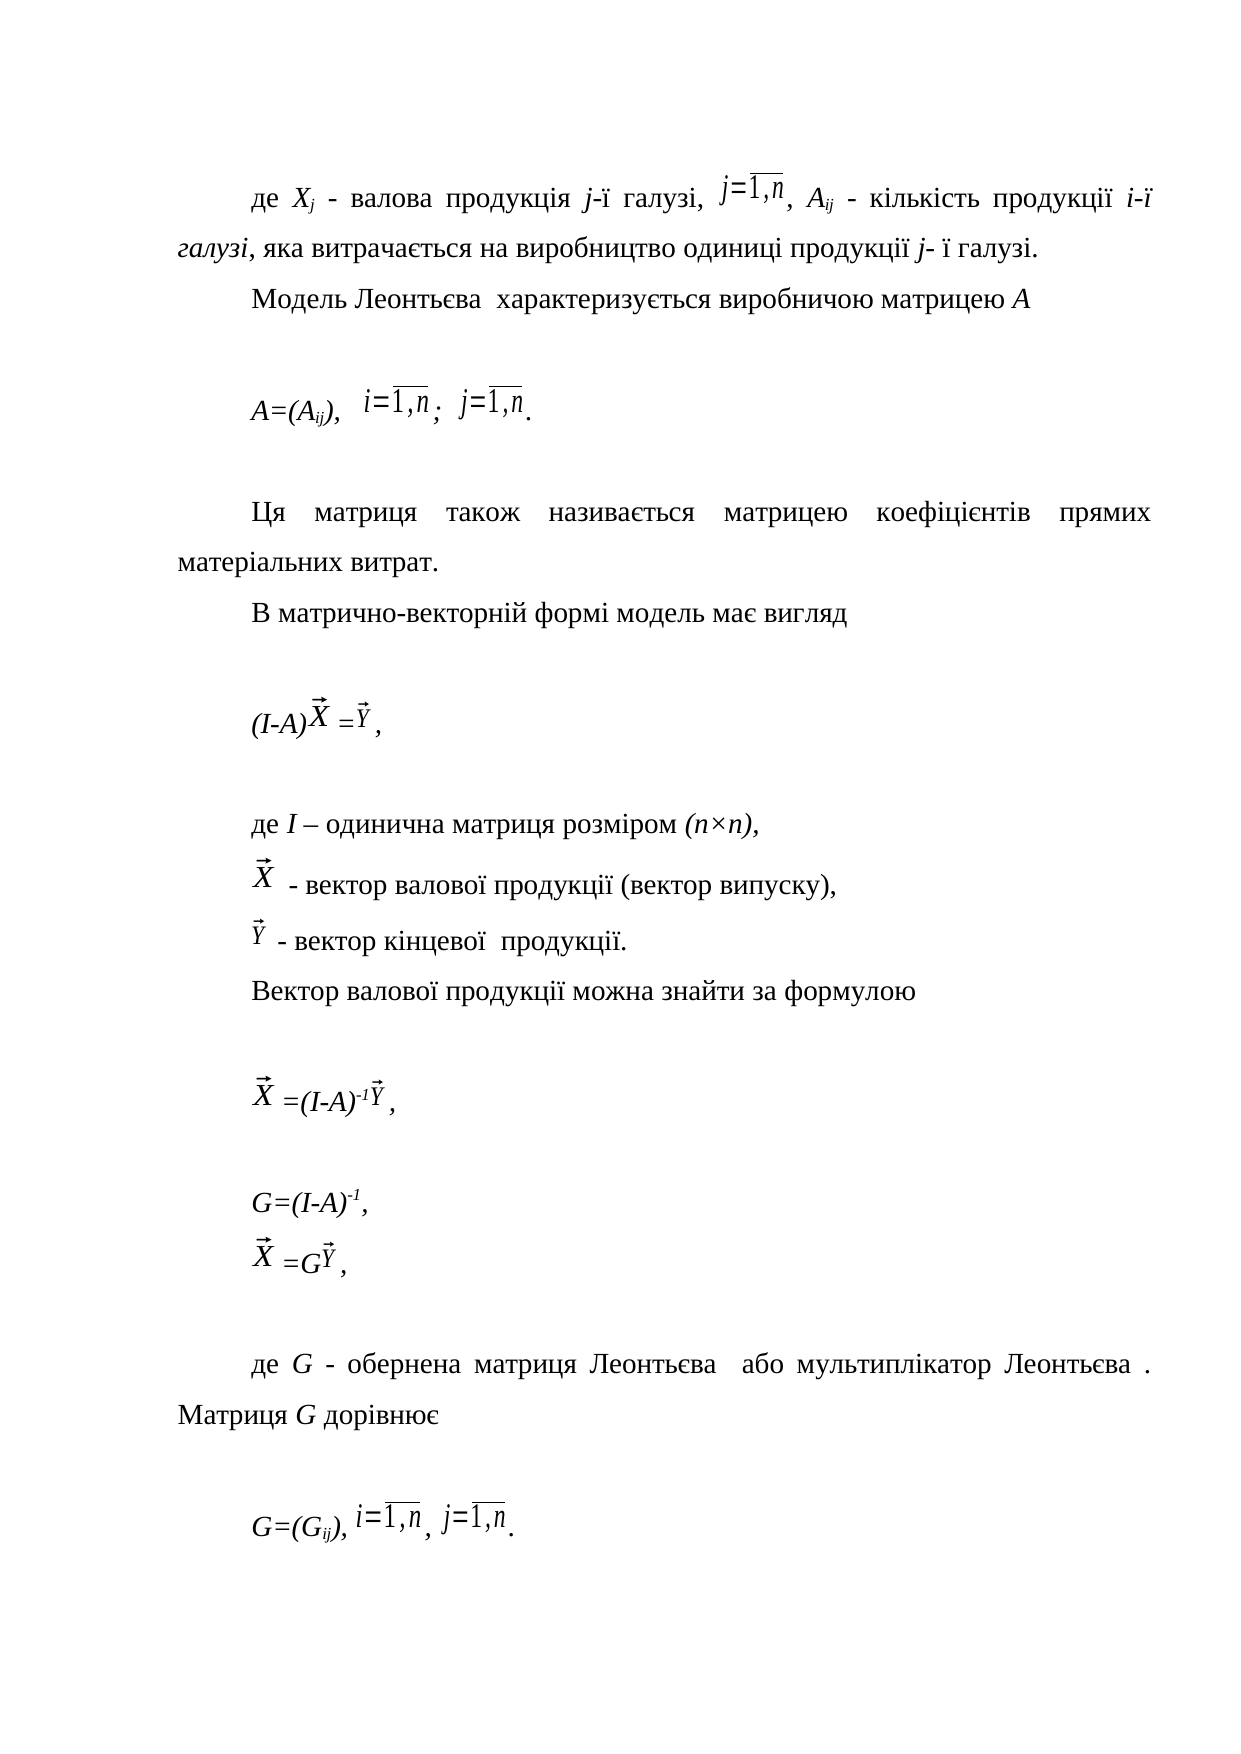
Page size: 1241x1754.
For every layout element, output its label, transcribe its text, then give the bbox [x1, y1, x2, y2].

text Модель Леонтьєва характеризується виробничою матрицею А [177, 281, 1152, 314]
text =(I-A)-1, [177, 1074, 1152, 1118]
text де G - обернена матриця Леонтьєва або мультиплікатор Леонтьєва . Матриця G дорівнює [177, 1347, 1152, 1431]
text G=(Gij), , . [177, 1498, 1152, 1543]
text де Xj - валова продукція j-ї галузі, , Аij - кількість продукції і-ї галузі, яка витрачається на виробництво одиниці продукції j- ї галузі. [177, 168, 1152, 264]
text - вектор валової продукції (вектор випуску), [177, 857, 1152, 901]
text де I – одинична матриця розміром (n×n), [177, 807, 1152, 840]
text (I-A)=, [177, 696, 1152, 739]
text =G, [177, 1236, 1152, 1279]
text Вектор валової продукції можна знайти за формулою [177, 974, 1152, 1007]
text G=(I-A)-1, [177, 1185, 1152, 1219]
text - вектор кінцевої продукції. [177, 918, 1152, 957]
text В матрично-векторній формі модель має вигляд [177, 595, 1152, 628]
text A=(Aij), ; . [177, 382, 1152, 427]
text Ця матриця також називається матрицею коефіцієнтів прямих матеріальних витрат. [177, 494, 1152, 578]
